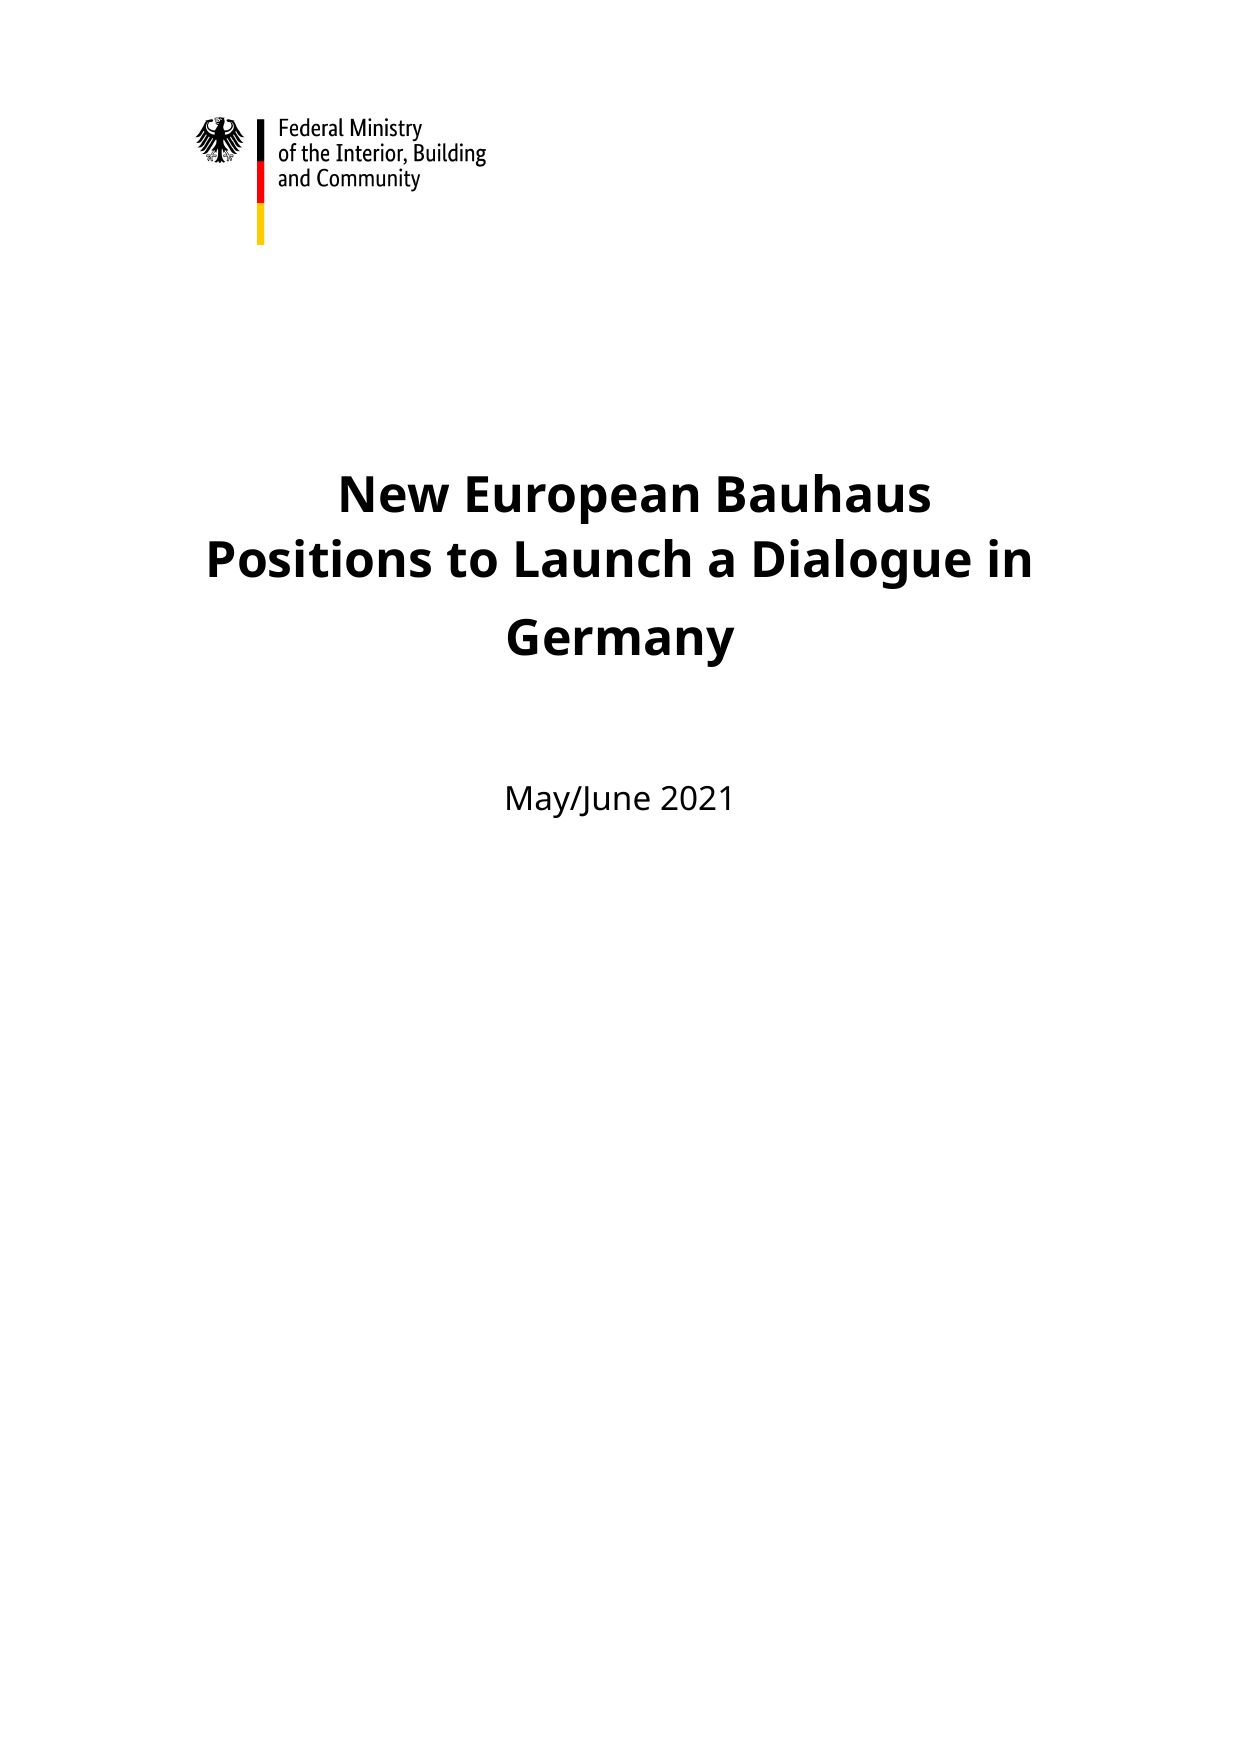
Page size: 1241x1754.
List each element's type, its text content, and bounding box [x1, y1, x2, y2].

picture [147, 73, 533, 291]
text New European Bauhaus [177, 466, 1093, 524]
text Positions to Launch a Dialogue in Germany [148, 524, 1093, 670]
text May/June 2021 [148, 774, 1093, 820]
